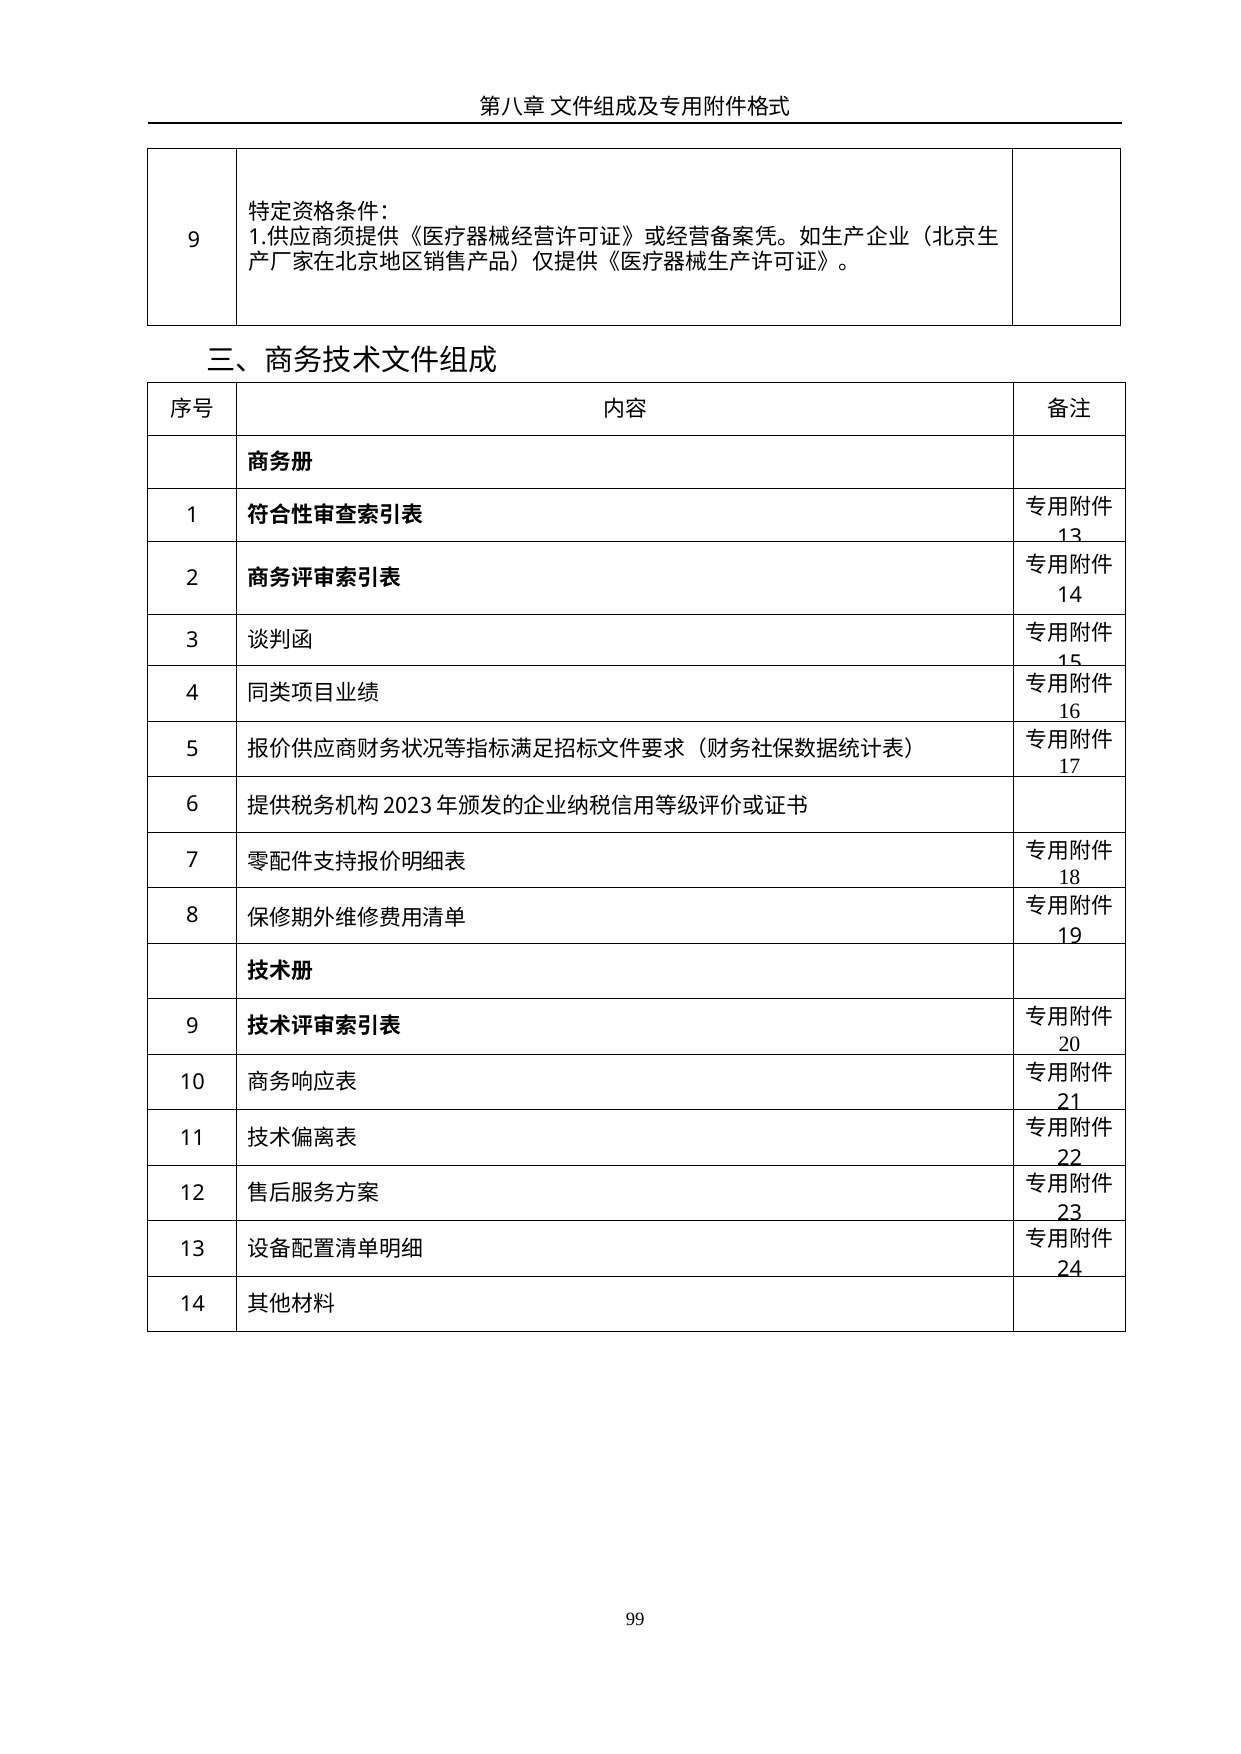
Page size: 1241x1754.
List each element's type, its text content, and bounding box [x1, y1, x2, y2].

table_cell 9 [148, 149, 236, 324]
table_cell 谈判函 [237, 615, 1013, 665]
table_cell 报价供应商财务状况等指标满足招标文件要求（财务社保数据统计表） [237, 722, 1013, 776]
table_cell 4 [148, 666, 236, 721]
table_cell 技术册 [237, 944, 1013, 998]
table_cell 6 [148, 777, 236, 832]
table_cell 14 [148, 1277, 236, 1331]
table_cell 2 [148, 542, 236, 614]
table_cell 专用附件21 [1014, 1055, 1125, 1109]
table_cell 售后服务方案 [237, 1166, 1013, 1220]
table_cell 商务评审索引表 [237, 542, 1013, 614]
table_cell 13 [148, 1221, 236, 1276]
table_cell 保修期外维修费用清单 [237, 888, 1013, 943]
table_cell 设备配置清单明细 [237, 1221, 1013, 1276]
table_cell 专用附件15 [1014, 615, 1125, 665]
table_cell 提供税务机构2023年颁发的企业纳税信用等级评价或证书 [237, 777, 1013, 832]
table_cell 特定资格条件： 1.供应商须提供《医疗器械经营许可证》或经营备案凭。如生产企业（北京生产厂家在北京地区销售产品）仅提供《医疗器械生产许可证》。 [237, 149, 1012, 324]
table_cell 商务册 [237, 436, 1013, 488]
table_cell 9 [148, 999, 236, 1054]
table_cell 技术评审索引表 [237, 999, 1013, 1054]
table_cell [1013, 149, 1120, 324]
table_cell 同类项目业绩 [237, 666, 1013, 721]
table_cell [1014, 777, 1125, 832]
table_cell 10 [148, 1055, 236, 1109]
table_cell 专用附件18 [1014, 833, 1125, 887]
text 三、商务技术文件组成 [148, 326, 1122, 382]
table_cell 7 [148, 833, 236, 887]
table_header 备注 [1014, 383, 1125, 435]
table_cell 专用附件16 [1014, 666, 1125, 721]
table_cell 专用附件22 [1014, 1110, 1125, 1165]
table_cell 专用附件23 [1014, 1166, 1125, 1220]
table_cell 零配件支持报价明细表 [237, 833, 1013, 887]
table_cell 专用附件19 [1014, 888, 1125, 943]
table_cell 专用附件20 [1014, 999, 1125, 1054]
table_cell 专用附件24 [1014, 1221, 1125, 1276]
table_cell 1 [148, 489, 236, 541]
table_cell 3 [148, 615, 236, 665]
table_cell [1014, 436, 1125, 488]
table_cell 12 [148, 1166, 236, 1220]
table_cell [148, 944, 236, 998]
table_cell 专用附件17 [1014, 722, 1125, 776]
table_cell 技术偏离表 [237, 1110, 1013, 1165]
table_cell 其他材料 [237, 1277, 1013, 1331]
table_cell 专用附件13 [1014, 489, 1125, 541]
table_cell 符合性审查索引表 [237, 489, 1013, 541]
table_cell 专用附件14 [1014, 542, 1125, 614]
table_cell [1014, 1277, 1125, 1331]
table_cell 5 [148, 722, 236, 776]
table_cell [1014, 944, 1125, 998]
table_header 内容 [237, 383, 1013, 435]
table_cell 8 [148, 888, 236, 943]
table_cell [148, 436, 236, 488]
table_header 序号 [148, 383, 236, 435]
table_cell 商务响应表 [237, 1055, 1013, 1109]
table_cell 11 [148, 1110, 236, 1165]
